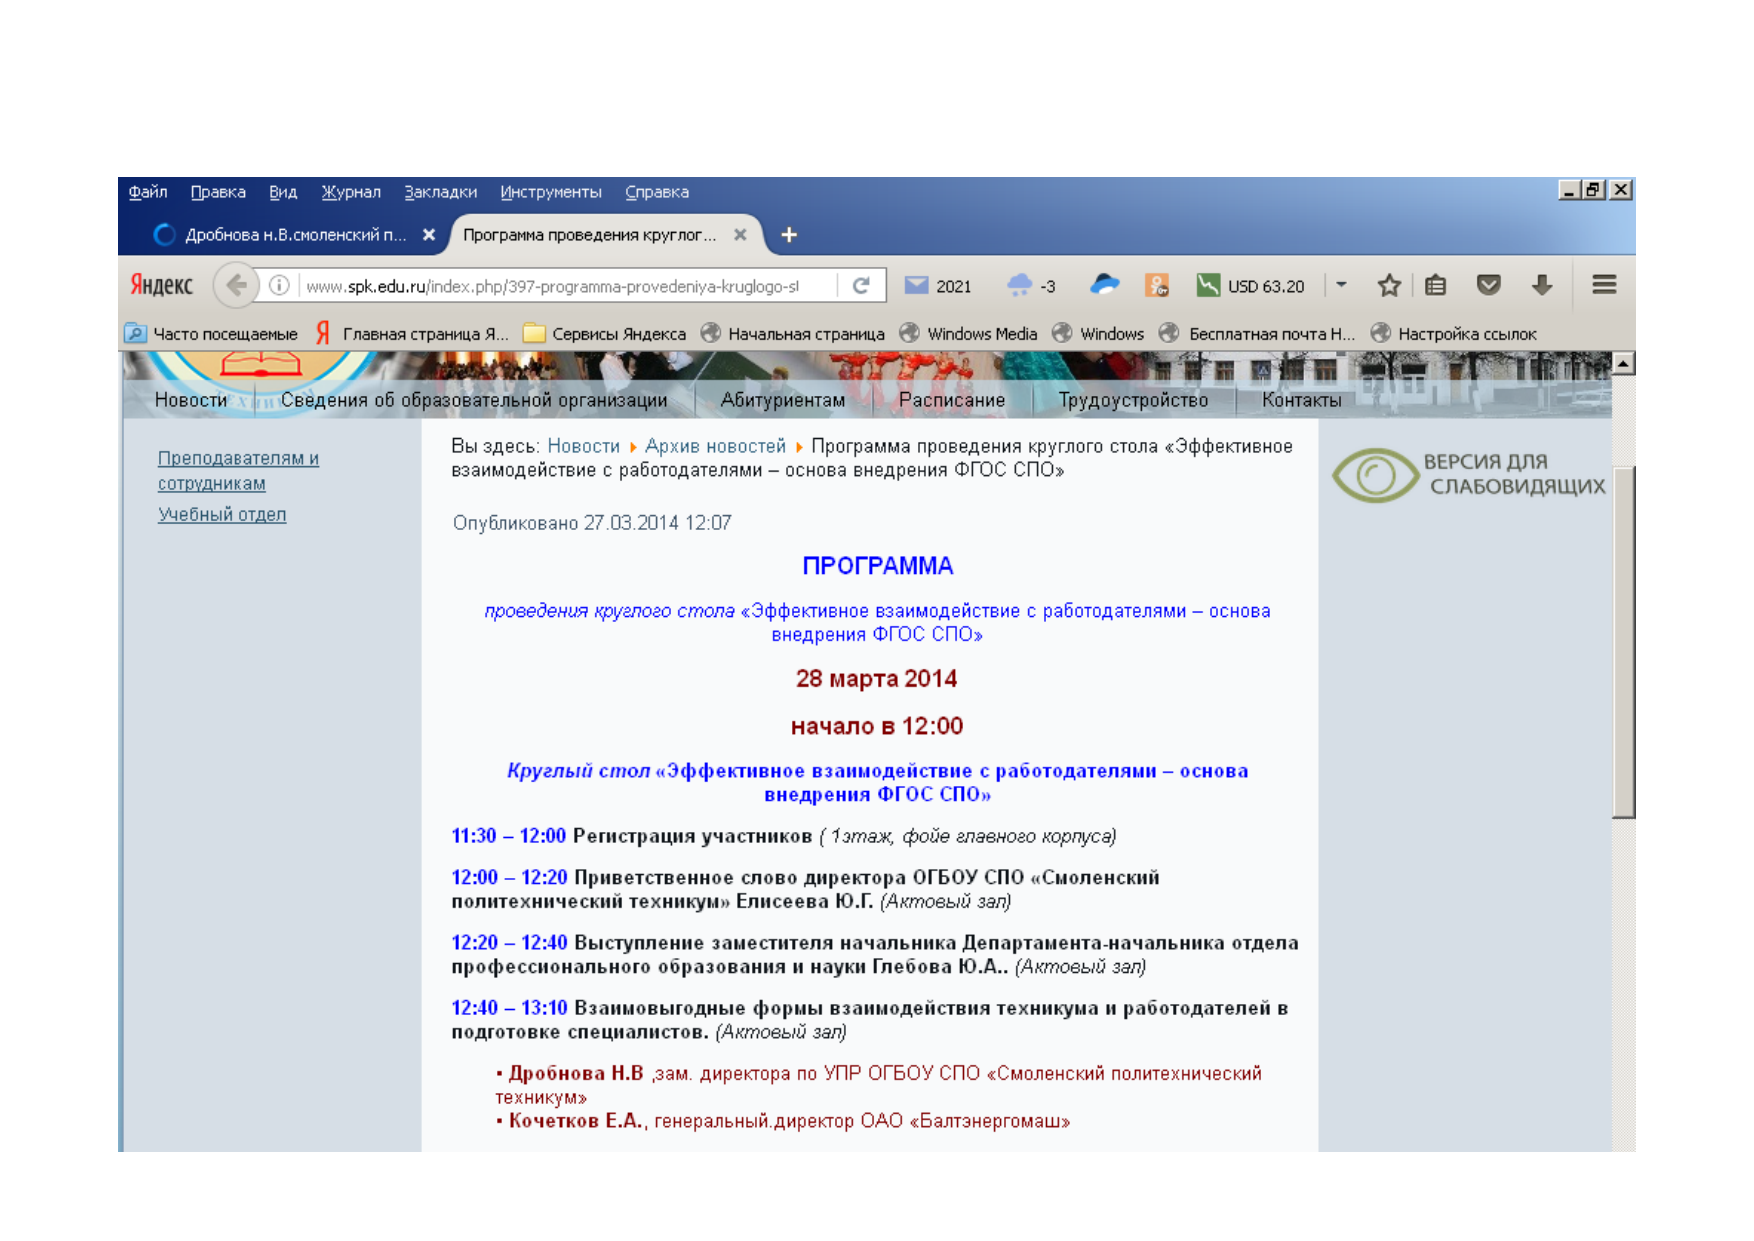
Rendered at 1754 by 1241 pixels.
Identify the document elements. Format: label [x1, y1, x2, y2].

picture [118, 177, 1636, 1152]
